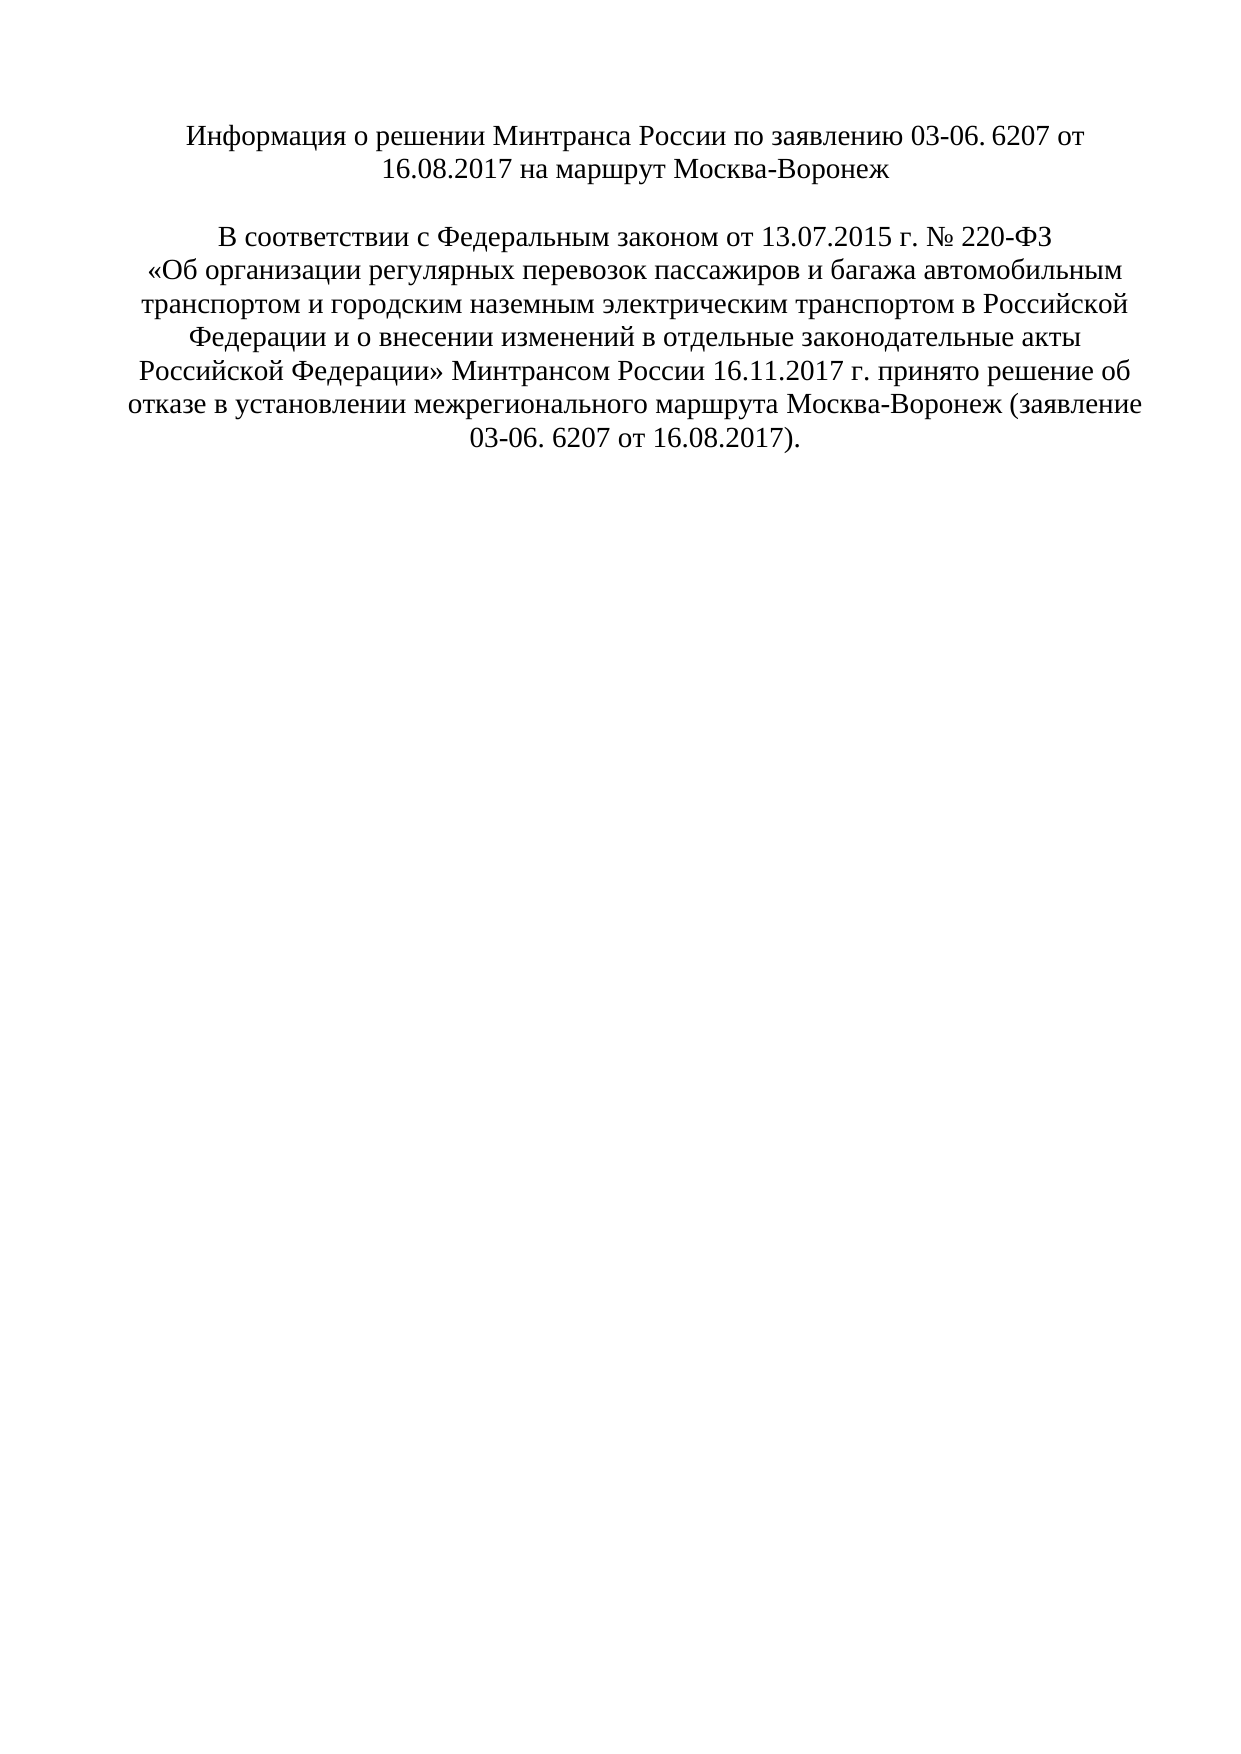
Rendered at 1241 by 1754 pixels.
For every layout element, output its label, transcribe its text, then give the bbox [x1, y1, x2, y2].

text Информация о решении Минтранса России по заявлению 03-06. 6207 от 16.08.2017 на маршрут Москва-Воронеж [118, 118, 1152, 185]
text В соответствии с Федеральным законом от 13.07.2015 г. № 220-ФЗ «Об организации регулярных перевозок пассажиров и багажа автомобильным транспортом и городским наземным электрическим транспортом в Российской Федерации и о внесении изменений в отдельные законодательные акты Российской Федерации» Минтрансом России 16.11.2017 г. принято решение об отказе в установлении межрегионального маршрута Москва-Воронеж (заявление 03-06. 6207 от 16.08.2017). [118, 219, 1152, 453]
